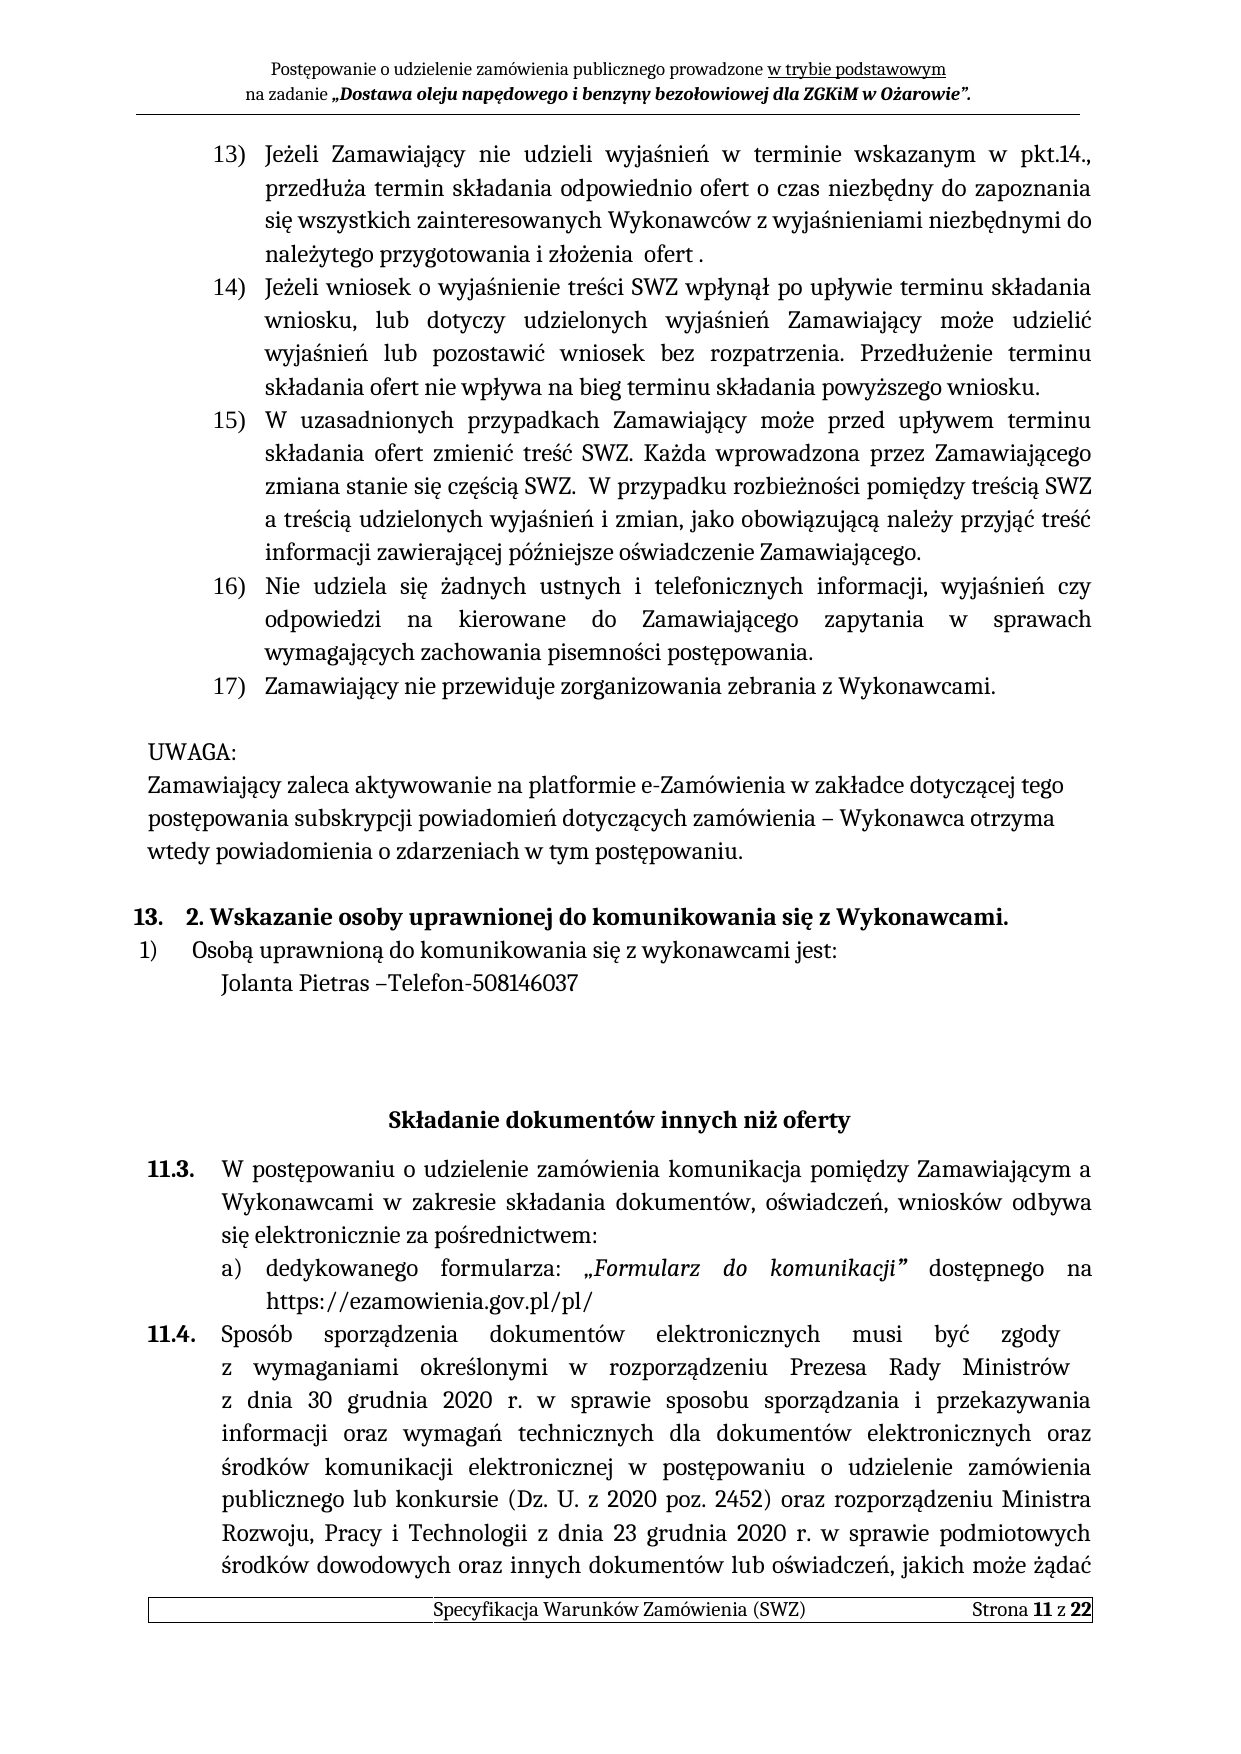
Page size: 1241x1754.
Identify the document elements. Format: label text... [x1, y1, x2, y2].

list Jeżeli Zamawiający nie udzieli wyjaśnień w terminie wskazanym w pkt.14., przedłuża termin składania odpowiednio ofert o czas niezbędny do zapoznania się wszystkich zainteresowanych Wykonawców z wyjaśnieniami niezbędnymi do należytego przygotowania i złożenia ofert . [212, 139, 1093, 268]
text UWAGA: [148, 738, 1093, 767]
text Jolanta Pietras –Telefon-508146037 [221, 969, 1093, 998]
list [148, 1320, 1093, 1580]
text Zamawiający zaleca aktywowanie na platformie e-Zamówienia w zakładce dotyczącej tego postępowania subskrypcji powiadomień dotyczących zamówienia – Wykonawca otrzyma wtedy powiadomienia o zdarzeniach w tym postępowaniu. [148, 771, 1093, 866]
list dedykowanego formularza: „Formularz do komunikacji” dostępnego na https://ezamowienia.gov.pl/pl/ [221, 1254, 1093, 1316]
list Osobą uprawnioną do komunikowania się z wykonawcami jest: [140, 936, 1093, 965]
list W uzasadnionych przypadkach Zamawiający może przed upływem terminu składania ofert zmienić treść SWZ. Każda wprowadzona przez Zamawiającego zmiana stanie się częścią SWZ. W przypadku rozbieżności pomiędzy treścią SWZ a treścią udzielonych wyjaśnień i zmian, jako obowiązującą należy przyjąć treść informacji zawierającej późniejsze oświadczenie Zamawiającego. [212, 405, 1093, 567]
list Nie udziela się żadnych ustnych i telefonicznych informacji, wyjaśnień czy odpowiedzi na kierowane do Zamawiającego zapytania w sprawach wymagających zachowania pisemności postępowania. [212, 571, 1093, 667]
list Jeżeli wniosek o wyjaśnienie treści SWZ wpłynął po upływie terminu składania wniosku, lub dotyczy udzielonych wyjaśnień Zamawiający może udzielić wyjaśnień lub pozostawić wniosek bez rozpatrzenia. Przedłużenie terminu składania ofert nie wpływa na bieg terminu składania powyższego wniosku. [212, 272, 1093, 401]
list Zamawiający nie przewiduje zorganizowania zebrania z Wykonawcami. [212, 671, 1093, 701]
list 2. Wskazanie osoby uprawnionej do komunikowania się z Wykonawcami. [133, 903, 1093, 932]
text Składanie dokumentów innych niż oferty [148, 1106, 1093, 1135]
list W postępowaniu o udzielenie zamówienia komunikacja pomiędzy Zamawiającym a Wykonawcami w zakresie składania dokumentów, oświadczeń, wniosków odbywa się elektronicznie za pośrednictwem: [148, 1155, 1093, 1250]
